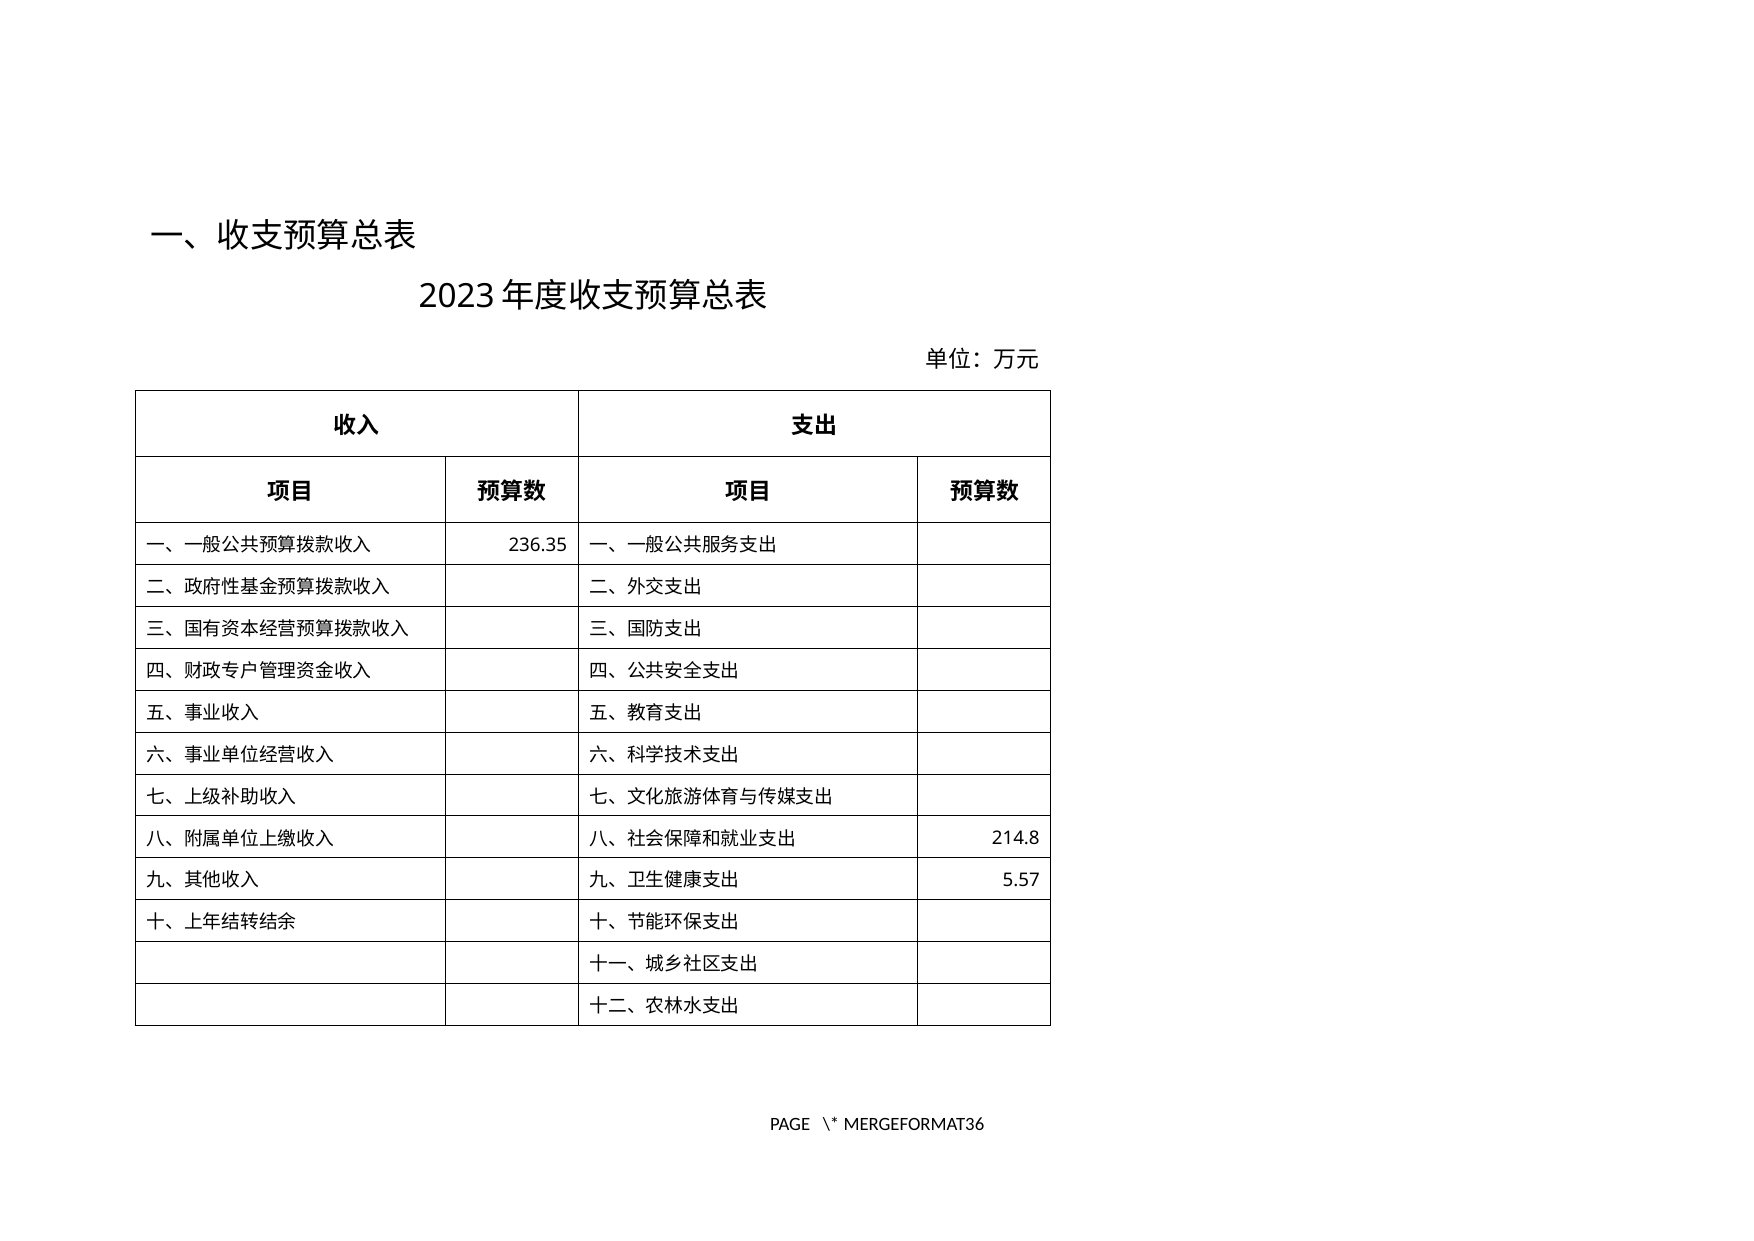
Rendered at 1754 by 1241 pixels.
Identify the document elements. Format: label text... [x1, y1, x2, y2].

table_cell 九、卫生健康支出 [579, 858, 917, 899]
table_cell 九、其他收入 [136, 858, 445, 899]
table_cell 一、一般公共服务支出 [579, 523, 917, 564]
table_cell [918, 649, 1050, 690]
table_cell 收入 [136, 391, 578, 456]
table_cell 单位：万元 [135, 325, 1051, 390]
table_cell [446, 858, 578, 899]
table_cell 三、国防支出 [579, 607, 917, 648]
table_cell 十、节能环保支出 [579, 900, 917, 941]
table_cell 六、事业单位经营收入 [136, 733, 445, 773]
table_cell 项目 [579, 457, 917, 522]
table_cell 六、科学技术支出 [579, 733, 917, 773]
table_cell 支出 [579, 391, 1050, 456]
table_cell [918, 775, 1050, 815]
table_cell 八、社会保障和就业支出 [579, 816, 917, 857]
table_cell 八、附属单位上缴收入 [136, 816, 445, 857]
table_cell 五、教育支出 [579, 691, 917, 732]
table_cell 项目 [136, 457, 445, 522]
table_cell [446, 649, 578, 690]
table_cell 十、上年结转结余 [136, 900, 445, 941]
table_cell [918, 607, 1050, 648]
table_cell [918, 984, 1050, 1025]
table_cell 预算数 [918, 457, 1050, 522]
table_cell [918, 691, 1050, 732]
table_cell [446, 607, 578, 648]
table_cell 七、上级补助收入 [136, 775, 445, 815]
table_cell [446, 942, 578, 983]
table_cell [446, 900, 578, 941]
table_cell [918, 733, 1050, 773]
table_cell [918, 942, 1050, 983]
table_cell 四、财政专户管理资金收入 [136, 649, 445, 690]
table_cell [136, 942, 445, 983]
table_cell 七、文化旅游体育与传媒支出 [579, 775, 917, 815]
table_cell [446, 565, 578, 606]
table_cell 五、事业收入 [136, 691, 445, 732]
text 一、收支预算总表 [150, 198, 1604, 260]
table_cell [918, 565, 1050, 606]
table_cell 二、外交支出 [579, 565, 917, 606]
table_cell 214.8 [918, 816, 1050, 857]
table_cell [136, 984, 445, 1025]
table_cell 四、公共安全支出 [579, 649, 917, 690]
table_cell 236.35 [446, 523, 578, 564]
table_cell [446, 816, 578, 857]
table_header 2023年度收支预算总表 [135, 260, 1051, 325]
table_cell 十一、城乡社区支出 [579, 942, 917, 983]
table_cell 三、国有资本经营预算拨款收入 [136, 607, 445, 648]
table_cell 预算数 [446, 457, 578, 522]
table_cell 5.57 [918, 858, 1050, 899]
table_cell [446, 984, 578, 1025]
table_cell 二、政府性基金预算拨款收入 [136, 565, 445, 606]
table_cell [446, 775, 578, 815]
table_cell [918, 900, 1050, 941]
table_cell [446, 691, 578, 732]
table_cell [446, 733, 578, 773]
table_cell 十二、农林水支出 [579, 984, 917, 1025]
table_cell 一、一般公共预算拨款收入 [136, 523, 445, 564]
table_cell [918, 523, 1050, 564]
